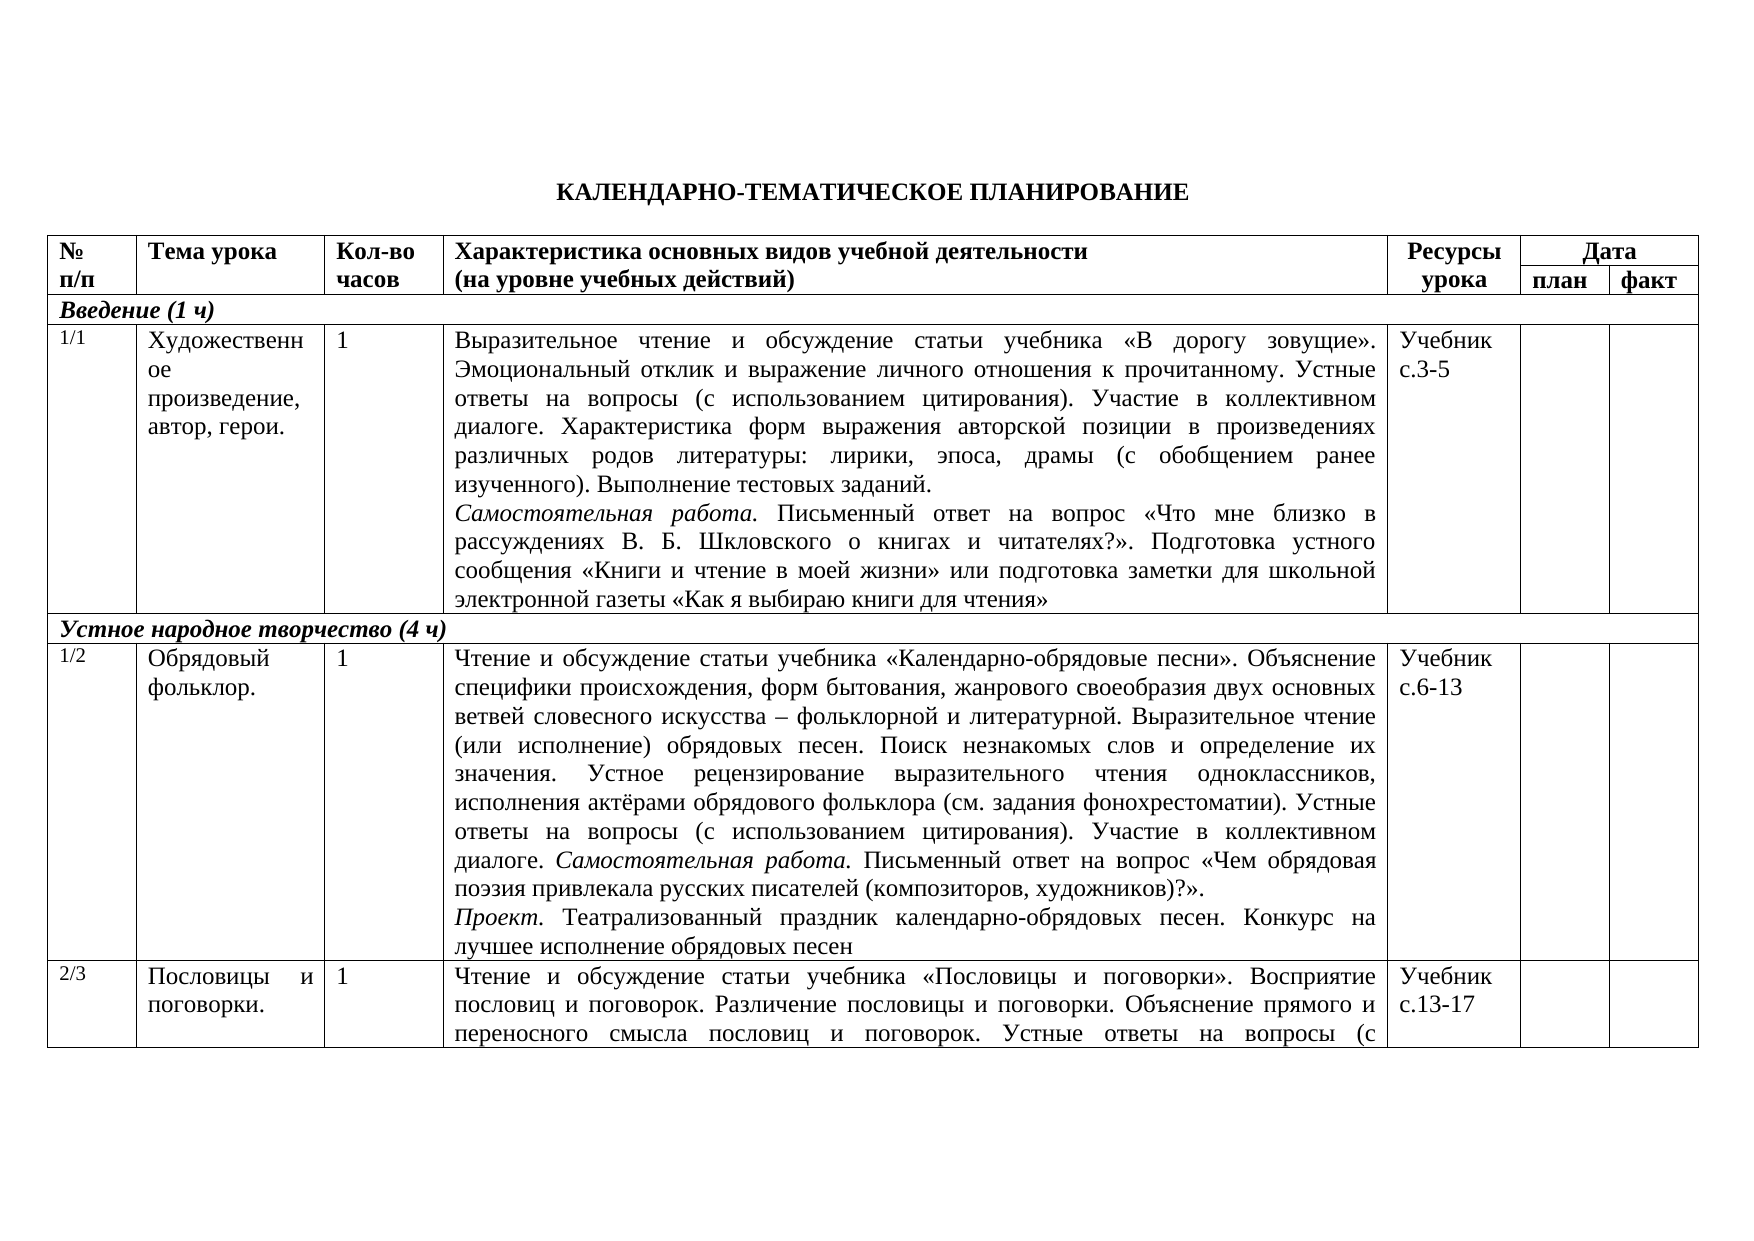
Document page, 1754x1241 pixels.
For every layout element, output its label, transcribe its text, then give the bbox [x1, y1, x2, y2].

table_cell Учебник с.3-5 [1388, 325, 1520, 613]
table_cell [1521, 325, 1609, 613]
table_cell Кол-во часов [325, 236, 443, 294]
table_cell Чтение и обсуждение статьи учебника «Календарно-обрядовые песни». Объяснение специфики происхождения, форм бытования, жанрового своеобразия двух основных ветвей словесного искусства – фольклорной и литературной. Выразительное чтение (или исполнение) обрядовых песен. Поиск незнакомых слов и определение их значения. Устное рецензирование выразительного чтения одноклассников, исполнения актёрами обрядового фольклора (см. задания фонохрестоматии). Устные ответы на вопросы (с использованием цитирования). Участие в коллективном диалоге. Самостоятельная работа. Письменный ответ на вопрос «Чем обрядовая поэзия привлекала русских писателей (композиторов, художников)?». Проект. Театрализованный праздник календарно-обрядовых песен. Конкурс на лучшее исполнение обрядовых песен [444, 644, 1387, 960]
table_cell Введение (1 ч) [48, 295, 1698, 324]
table_cell [1521, 961, 1609, 1047]
table_cell 2/3 [48, 961, 136, 1047]
table_cell Характеристика основных видов учебной деятельности (на уровне учебных действий) [444, 236, 1387, 294]
table_cell 1 [325, 961, 443, 1047]
table_cell № п/п [48, 236, 136, 294]
table_cell Учебник с.13-17 [1388, 961, 1520, 1047]
table_cell Выразительное чтение и обсуждение статьи учебника «В дорогу зовущие». Эмоциональный отклик и выражение личного отношения к прочитанному. Устные ответы на вопросы (с использованием цитирования). Участие в коллективном диалоге. Характеристика форм выражения авторской позиции в произведениях различных родов литературы: лирики, эпоса, драмы (с обобщением ранее изученного). Выполнение тестовых заданий. Самостоятельная работа. Письменный ответ на вопрос «Что мне близко в рассуждениях В. Б. Шкловского о книгах и читателях?». Подготовка устного сообщения «Книги и чтение в моей жизни» или подготовка заметки для школьной электронной газеты «Как я выбираю книги для чтения» [444, 325, 1387, 613]
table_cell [444, 961, 1387, 1047]
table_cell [137, 961, 324, 1047]
table_cell 1 [325, 644, 443, 960]
table_cell [1610, 325, 1698, 613]
table_cell факт [1610, 266, 1698, 294]
table_cell [1610, 644, 1698, 960]
table_cell [1610, 961, 1698, 1047]
table_header КАЛЕНДАРНО-ТЕМАТИЧЕСКОЕ ПЛАНИРОВАНИЕ [48, 177, 1698, 235]
table_cell 1/1 [48, 325, 136, 613]
table_cell Тема урока [137, 236, 324, 294]
table_cell план [1521, 266, 1609, 294]
table_cell Художественное произведение, автор, герои. [137, 325, 324, 613]
table_cell 1/2 [48, 644, 136, 960]
table_cell Обрядовый фольклор. [137, 644, 324, 960]
table_cell Устное народное творчество (4 ч) [48, 614, 1698, 642]
table_cell Дата [1521, 236, 1698, 264]
table_cell 1 [325, 325, 443, 613]
table_cell [1521, 644, 1609, 960]
table_cell Учебник с.6-13 [1388, 644, 1520, 960]
table_cell Ресурсы урока [1388, 236, 1520, 294]
